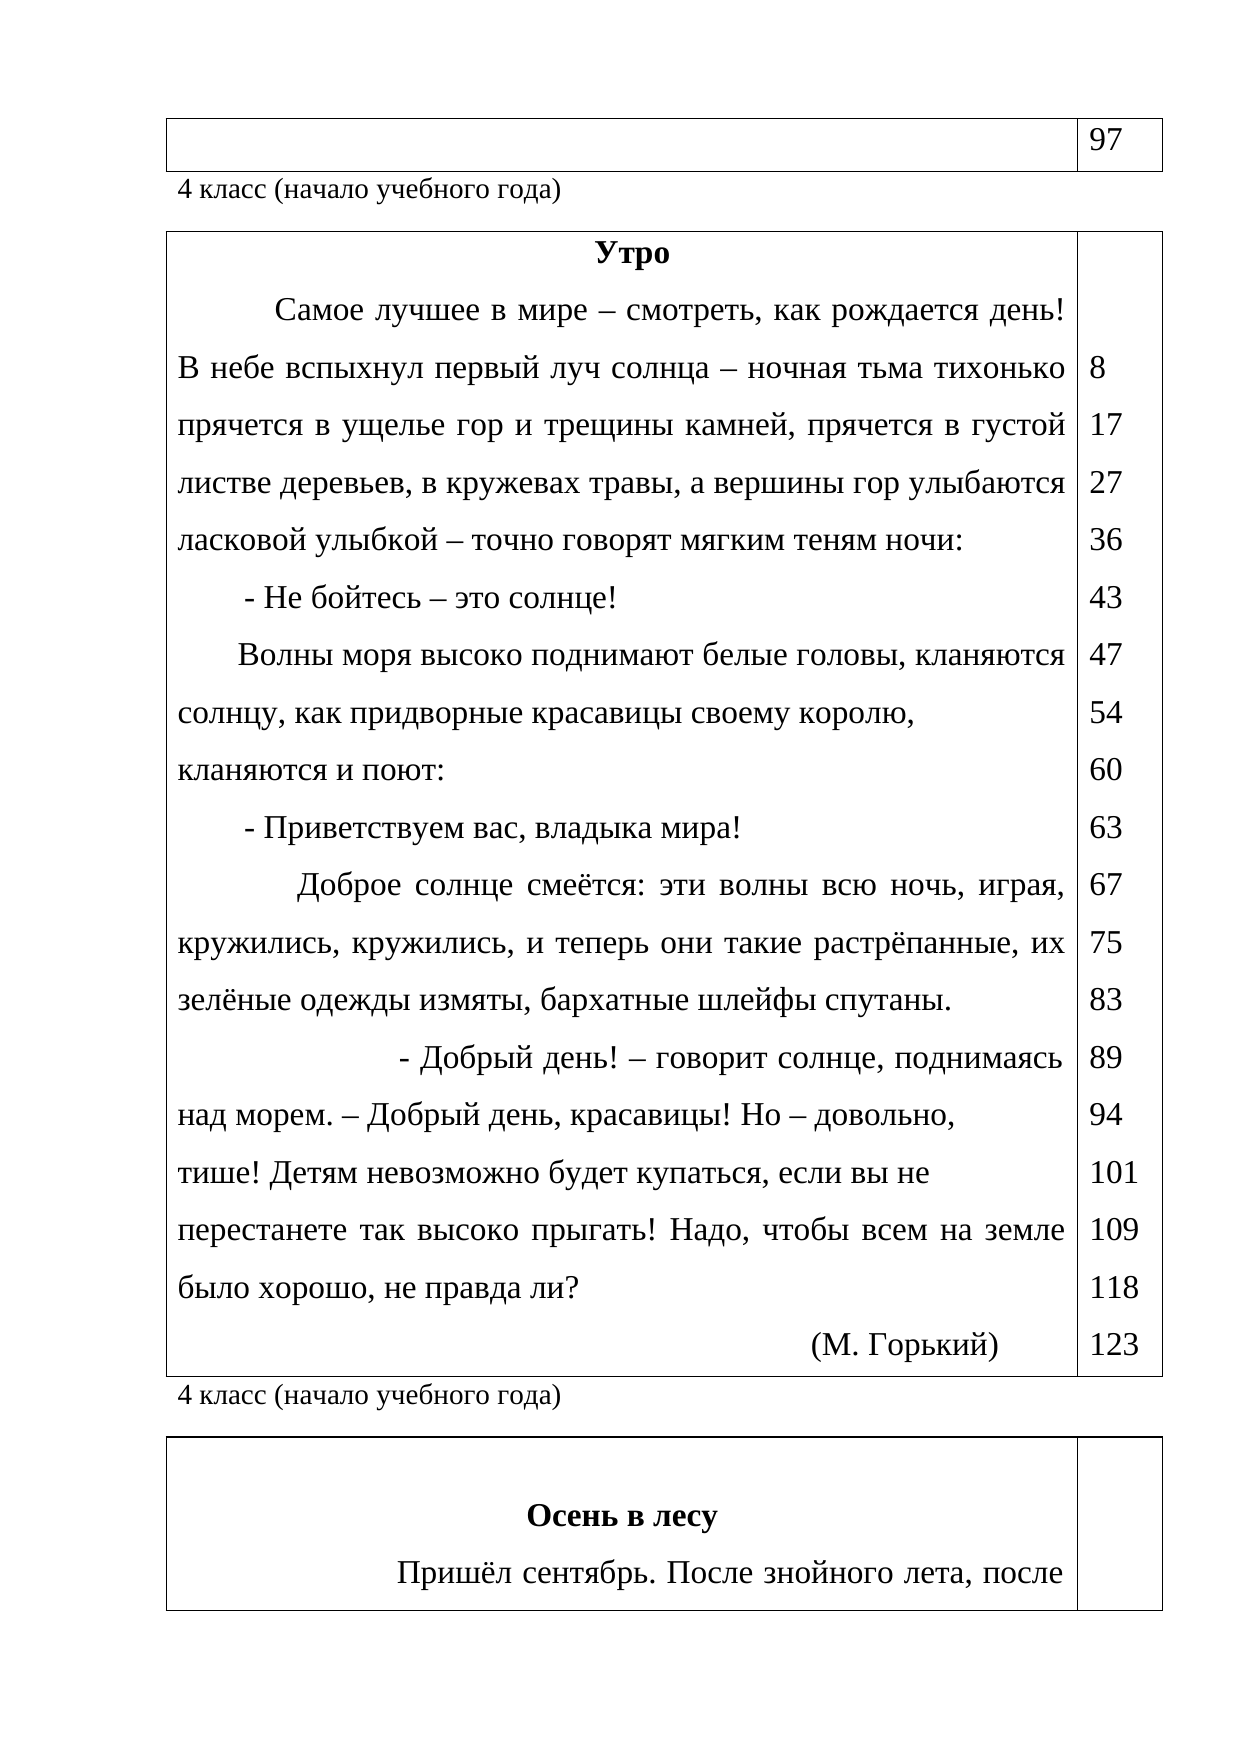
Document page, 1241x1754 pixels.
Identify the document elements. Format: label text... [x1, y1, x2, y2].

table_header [167, 1438, 1077, 1610]
text 4 класс (начало учебного года) [177, 172, 1152, 205]
text 4 класс (начало учебного года) [177, 1377, 1152, 1411]
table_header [1078, 119, 1162, 171]
table_header Утро Самое лучшее в мире – смотреть, как рождается день! В небе вспыхнул первый луч солнца – ночная тьма тихонько прячется в ущелье гор и трещины камней, прячется в густой листве деревьев, в кружевах травы, а вершины гор улыбаются ласковой улыбкой – точно говорят мягким теням ночи: - Не бойтесь – это солнце! Волны моря высоко поднимают белые головы, кланяются солнцу, как придворные красавицы своему королю, кланяются и поют: - Приветствуем вас, владыка мира! Доброе солнце смеётся: эти волны всю ночь, играя, кружились, кружились, и теперь они такие растрёпанные, их зелёные одежды измяты, бархатные шлейфы спутаны. - Добрый день! – говорит солнце, поднимаясь над морем. – Добрый день, красавицы! Но – довольно, тише! Детям невозможно будет купаться, если вы не перестанете так высоко прыгать! Надо, чтобы всем на земле было хорошо, не правда ли? (М. Горький) [167, 232, 1077, 1376]
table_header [1078, 1438, 1162, 1610]
table_header 8 17 27 36 43 47 54 60 63 67 75 83 89 94 101 109 118 123 [1078, 232, 1162, 1376]
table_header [167, 119, 1077, 171]
